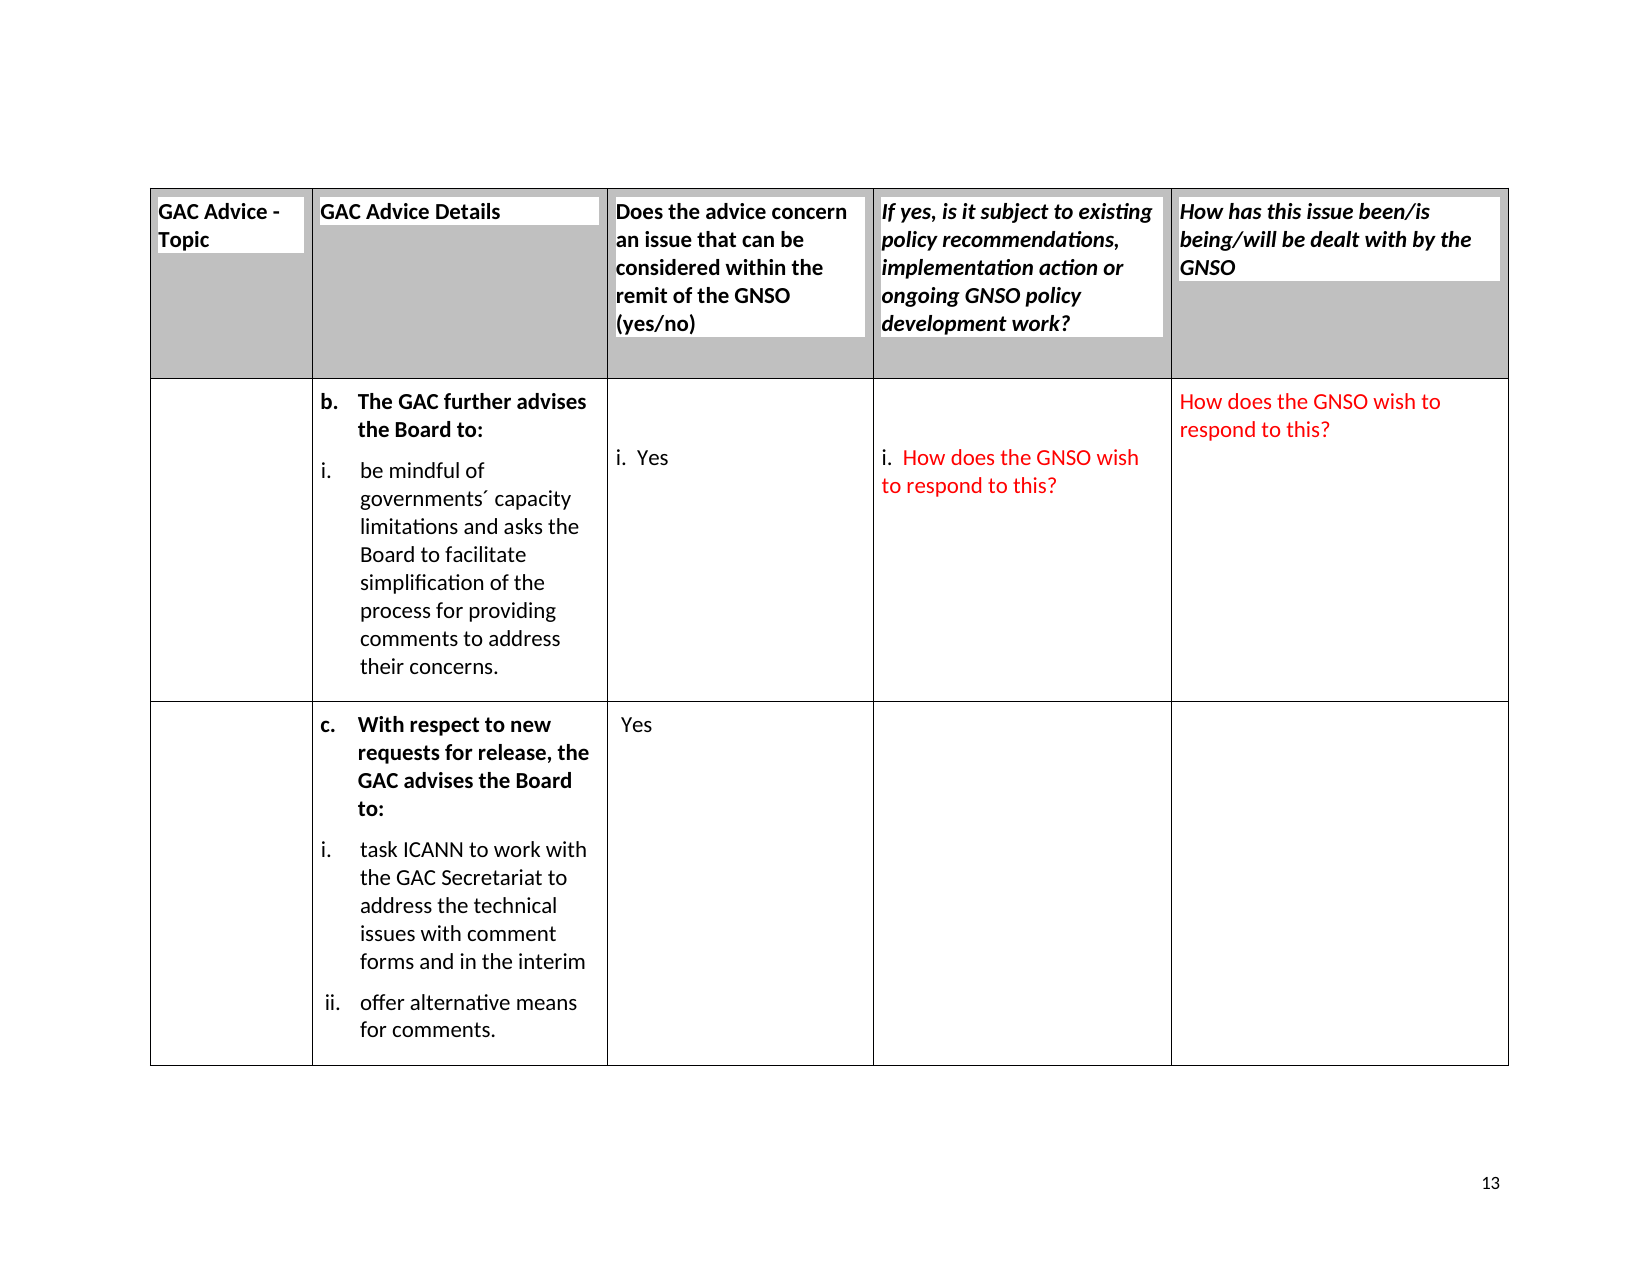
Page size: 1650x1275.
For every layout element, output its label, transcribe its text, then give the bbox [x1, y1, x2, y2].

table_cell [1172, 702, 1508, 1064]
table_header How has this issue been/is being/will be dealt with by the GNSO [1172, 189, 1508, 378]
table_cell [874, 702, 1171, 1064]
table_cell i. Yes [608, 379, 873, 701]
table_header If yes, is it subject to existing policy recommendations, implementation action or ongoing GNSO policy development work? [874, 189, 1171, 378]
table_cell The GAC further advises the Board to: be mindful of governments´ capacity limitations and asks the Board to facilitate simplification of the process for providing comments to address their concerns. [313, 379, 607, 701]
table_cell i. How does the GNSO wish to respond to this? [874, 379, 1171, 701]
table_cell [151, 379, 312, 701]
table_cell With respect to new requests for release, the GAC advises the Board to: task ICANN to work with the GAC Secretariat to address the technical issues with comment forms and in the interim offer alternative means for comments. [313, 702, 607, 1064]
table_cell How does the GNSO wish to respond to this? [1172, 379, 1508, 701]
table_cell [151, 702, 312, 1064]
table_header Does the advice concern an issue that can be considered within the remit of the GNSO (yes/no) [608, 189, 873, 378]
table_header GAC Advice - Topic [151, 189, 312, 378]
table_header GAC Advice Details [313, 189, 607, 378]
table_cell Yes [608, 702, 873, 1064]
